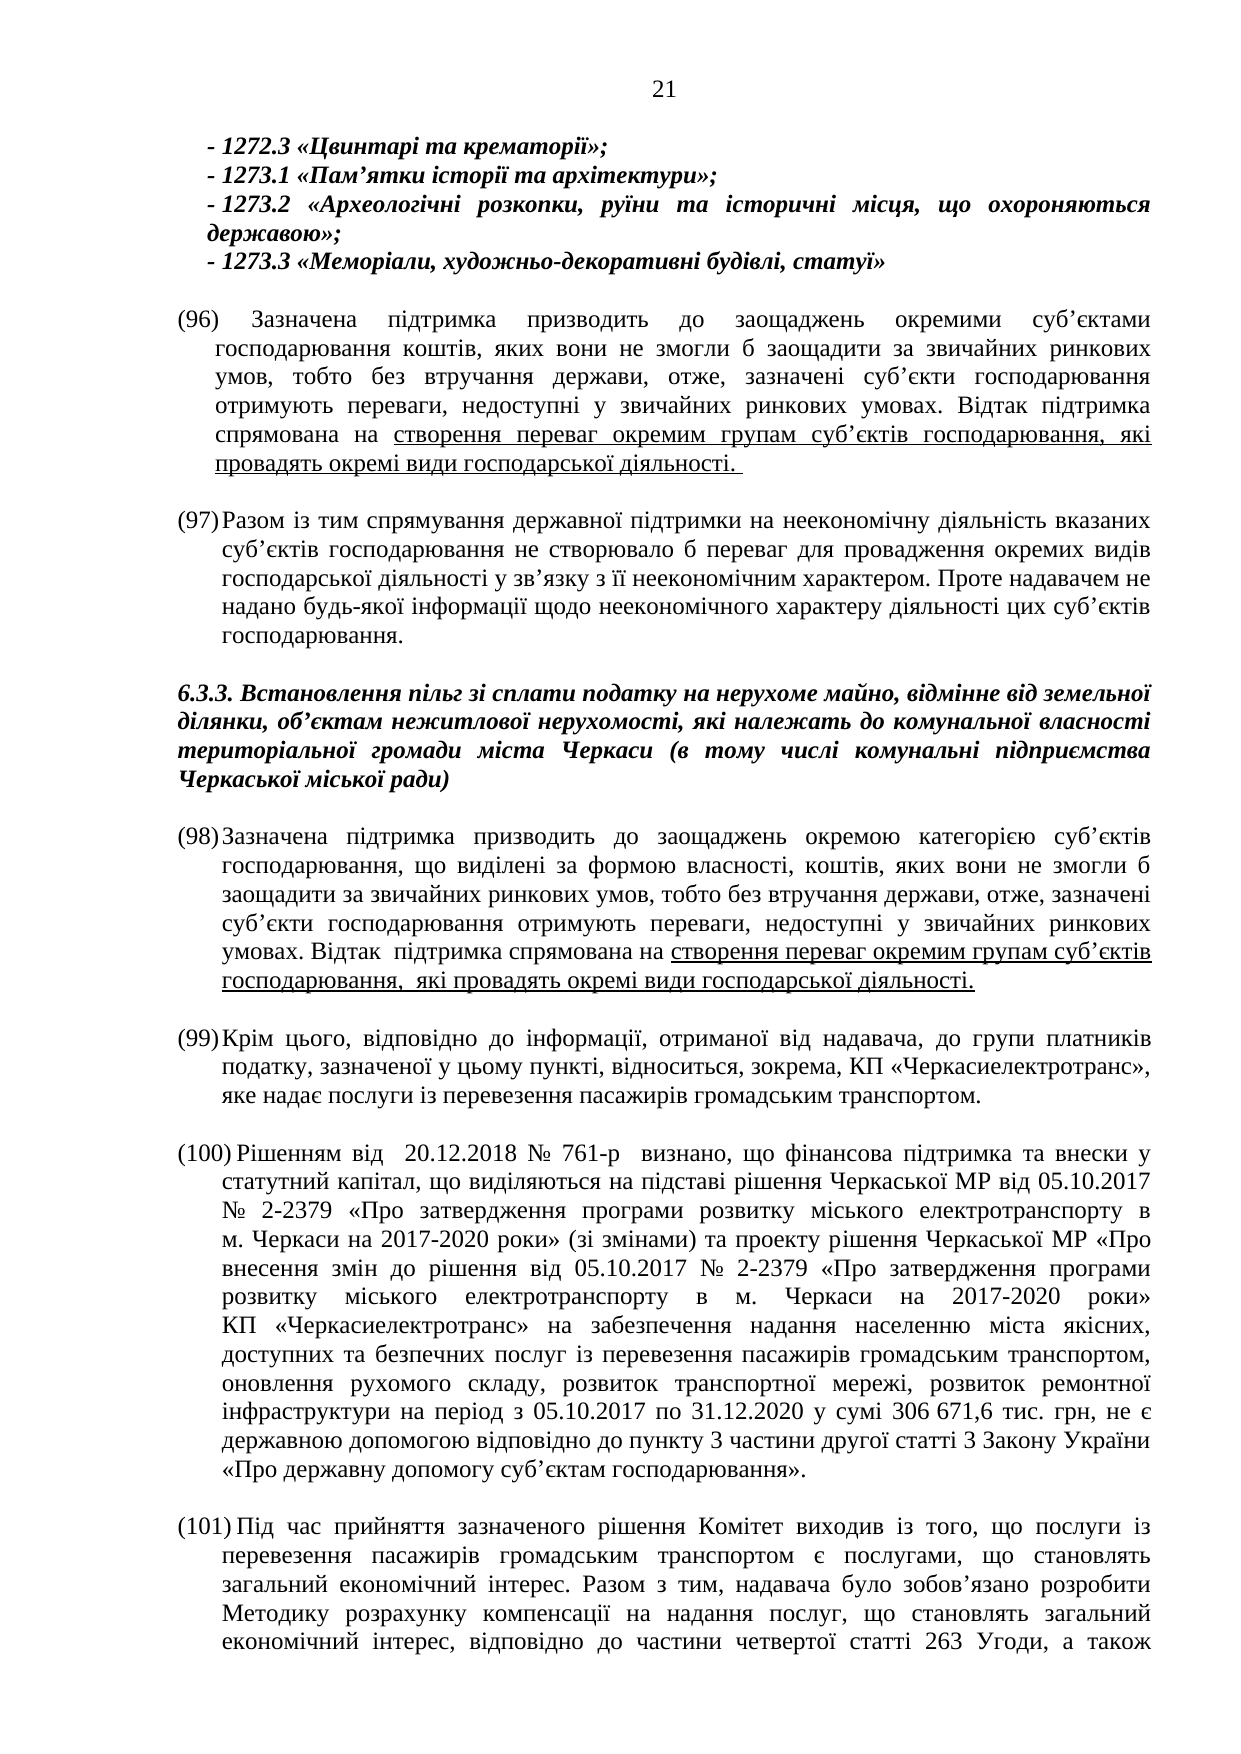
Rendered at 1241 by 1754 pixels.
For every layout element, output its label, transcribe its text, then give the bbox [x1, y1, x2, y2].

text 6.3.3. Встановлення пільг зі сплати податку на нерухоме майно, відмінне від земельної ділянки, об’єктам нежитлової нерухомості, які належать до комунальної власності територіальної громади міста Черкаси (в тому числі комунальні підприємства Черкаської міської ради) [177, 678, 1152, 793]
list 1273.3 «Меморіали, художньо-декоративні будівлі, статуї» [207, 246, 1152, 275]
list 1272.3 «Цвинтарі та крематорії»; [207, 131, 1152, 160]
list Зазначена підтримка призводить до заощаджень окремою категорією суб’єктів господарювання, що виділені за формою власності, коштів, яких вони не змогли б заощадити за звичайних ринкових умов, тобто без втручання держави, отже, зазначені суб’єкти господарювання отримують переваги, недоступні у звичайних ринкових умовах. Відтак підтримка спрямована на створення переваг окремим групам суб’єктів господарювання, які провадять окремі види господарської діяльності. [177, 821, 1152, 994]
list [177, 1511, 1152, 1655]
list Разом із тим спрямування державної підтримки на неекономічну діяльність вказаних суб’єктів господарювання не створювало б переваг для провадження окремих видів господарської діяльності у зв’язку з її неекономічним характером. Проте надавачем не надано будь-якої інформації щодо неекономічного характеру діяльності цих суб’єктів господарювання. [177, 505, 1152, 649]
list 1273.1 «Пам’ятки історії та архітектури»; [207, 160, 1152, 189]
list Крім цього, відповідно до інформації, отриманої від надавача, до групи платників податку, зазначеної у цьому пункті, відноситься, зокрема, КП «Черкасиелектротранс», яке надає послуги із перевезення пасажирів громадським транспортом. [177, 1023, 1152, 1109]
list Рішенням від 20.12.2018 № 761-р визнано, що фінансова підтримка та внески у статутний капітал, що виділяються на підставі рішення Черкаської МР від 05.10.2017 № 2-2379 «Про затвердження програми розвитку міського електротранспорту в м. Черкаси на 2017-2020 роки» (зі змінами) та проекту рішення Черкаської МР «Про внесення змін до рішення від 05.10.2017 № 2-2379 «Про затвердження програми розвитку міського електротранспорту в м. Черкаси на 2017-2020 роки» КП «Черкасиелектротранс» на забезпечення надання населенню міста якісних, доступних та безпечних послуг із перевезення пасажирів громадським транспортом, оновлення рухомого складу, розвиток транспортної мережі, розвиток ремонтної інфраструктури на період з 05.10.2017 по 31.12.2020 у сумі 306 671,6 тис. грн, не є державною допомогою відповідно до пункту 3 частини другої статті 3 Закону України «Про державну допомогу суб’єктам господарювання». [177, 1138, 1152, 1483]
list 1273.2 «Археологічні розкопки, руїни та історичні місця, що охороняються державою»; [207, 189, 1152, 246]
